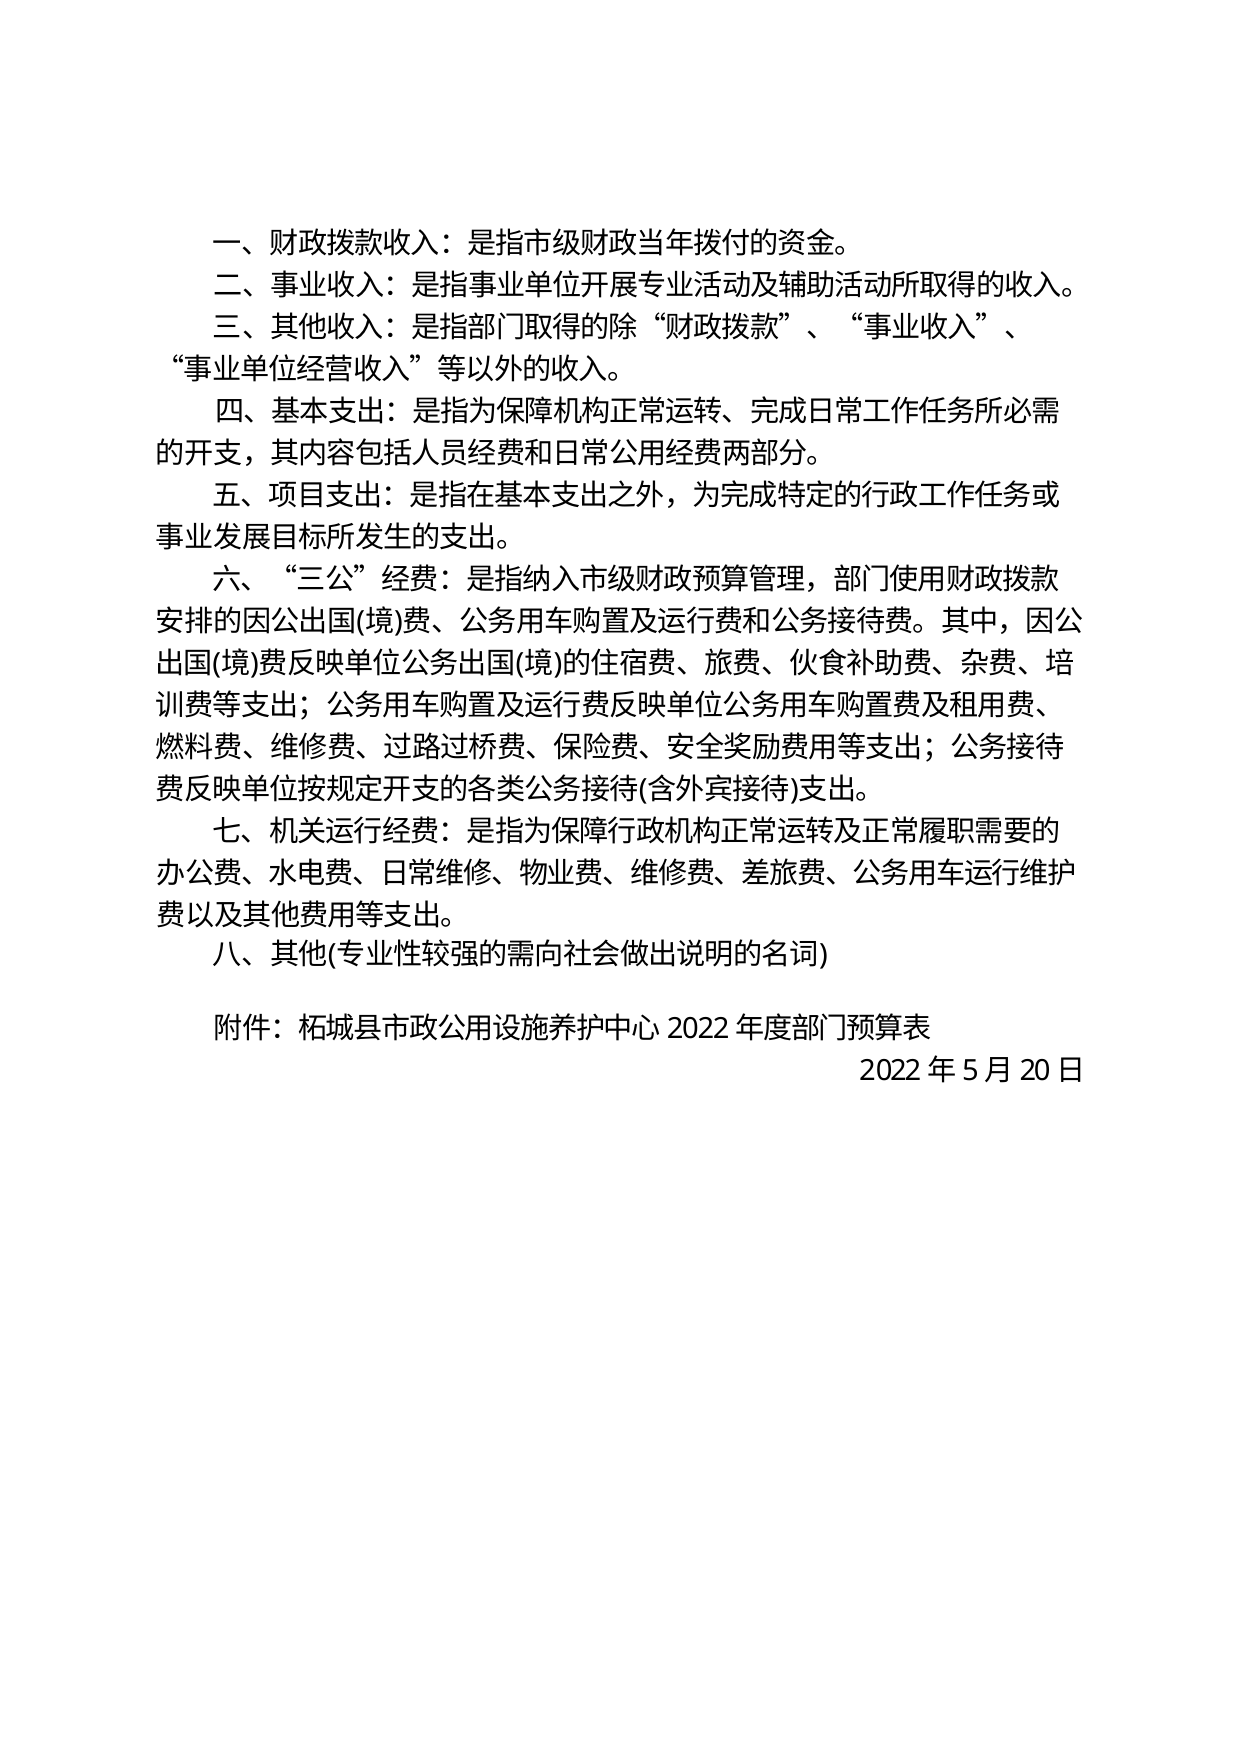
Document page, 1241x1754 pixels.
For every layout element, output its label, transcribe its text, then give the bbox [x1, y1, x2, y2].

text 五、项目支出：是指在基本支出之外，为完成特定的行政工作任务或事业发展目标所发生的支出。 [155, 472, 1088, 556]
text 六、“三公”经费：是指纳入市级财政预算管理，部门使用财政拨款安排的因公出国(境)费、公务用车购置及运行费和公务接待费。其中，因公出国(境)费反映单位公务出国(境)的住宿费、旅费、伙食补助费、杂费、培训费等支出；公务用车购置及运行费反映单位公务用车购置费及租用费、燃料费、维修费、过路过桥费、保险费、安全奖励费用等支出；公务接待费反映单位按规定开支的各类公务接待(含外宾接待)支出。 [155, 556, 1088, 808]
text 八、其他(专业性较强的需向社会做出说明的名词) [212, 933, 1088, 972]
text 二、事业收入：是指事业单位开展专业活动及辅助活动所取得的收入。 [213, 262, 1088, 304]
text 三、其他收入：是指部门取得的除“财政拨款”、“事业收入”、“事业单位经营收入”等以外的收入。 [155, 304, 1088, 388]
text 附件：柘城县市政公用设施养护中心2022年度部门预算表 [213, 1007, 1088, 1046]
text 2022年5月20日 [155, 1049, 1088, 1088]
text 四、基本支出：是指为保障机构正常运转、完成日常工作任务所必需的开支，其内容包括人员经费和日常公用经费两部分。 [155, 388, 1088, 472]
text 七、机关运行经费：是指为保障行政机构正常运转及正常履职需要的办公费、水电费、日常维修、物业费、维修费、差旅费、公务用车运行维护费以及其他费用等支出。 [156, 808, 1088, 933]
text 一、财政拨款收入：是指市级财政当年拨付的资金。 [212, 220, 1088, 262]
